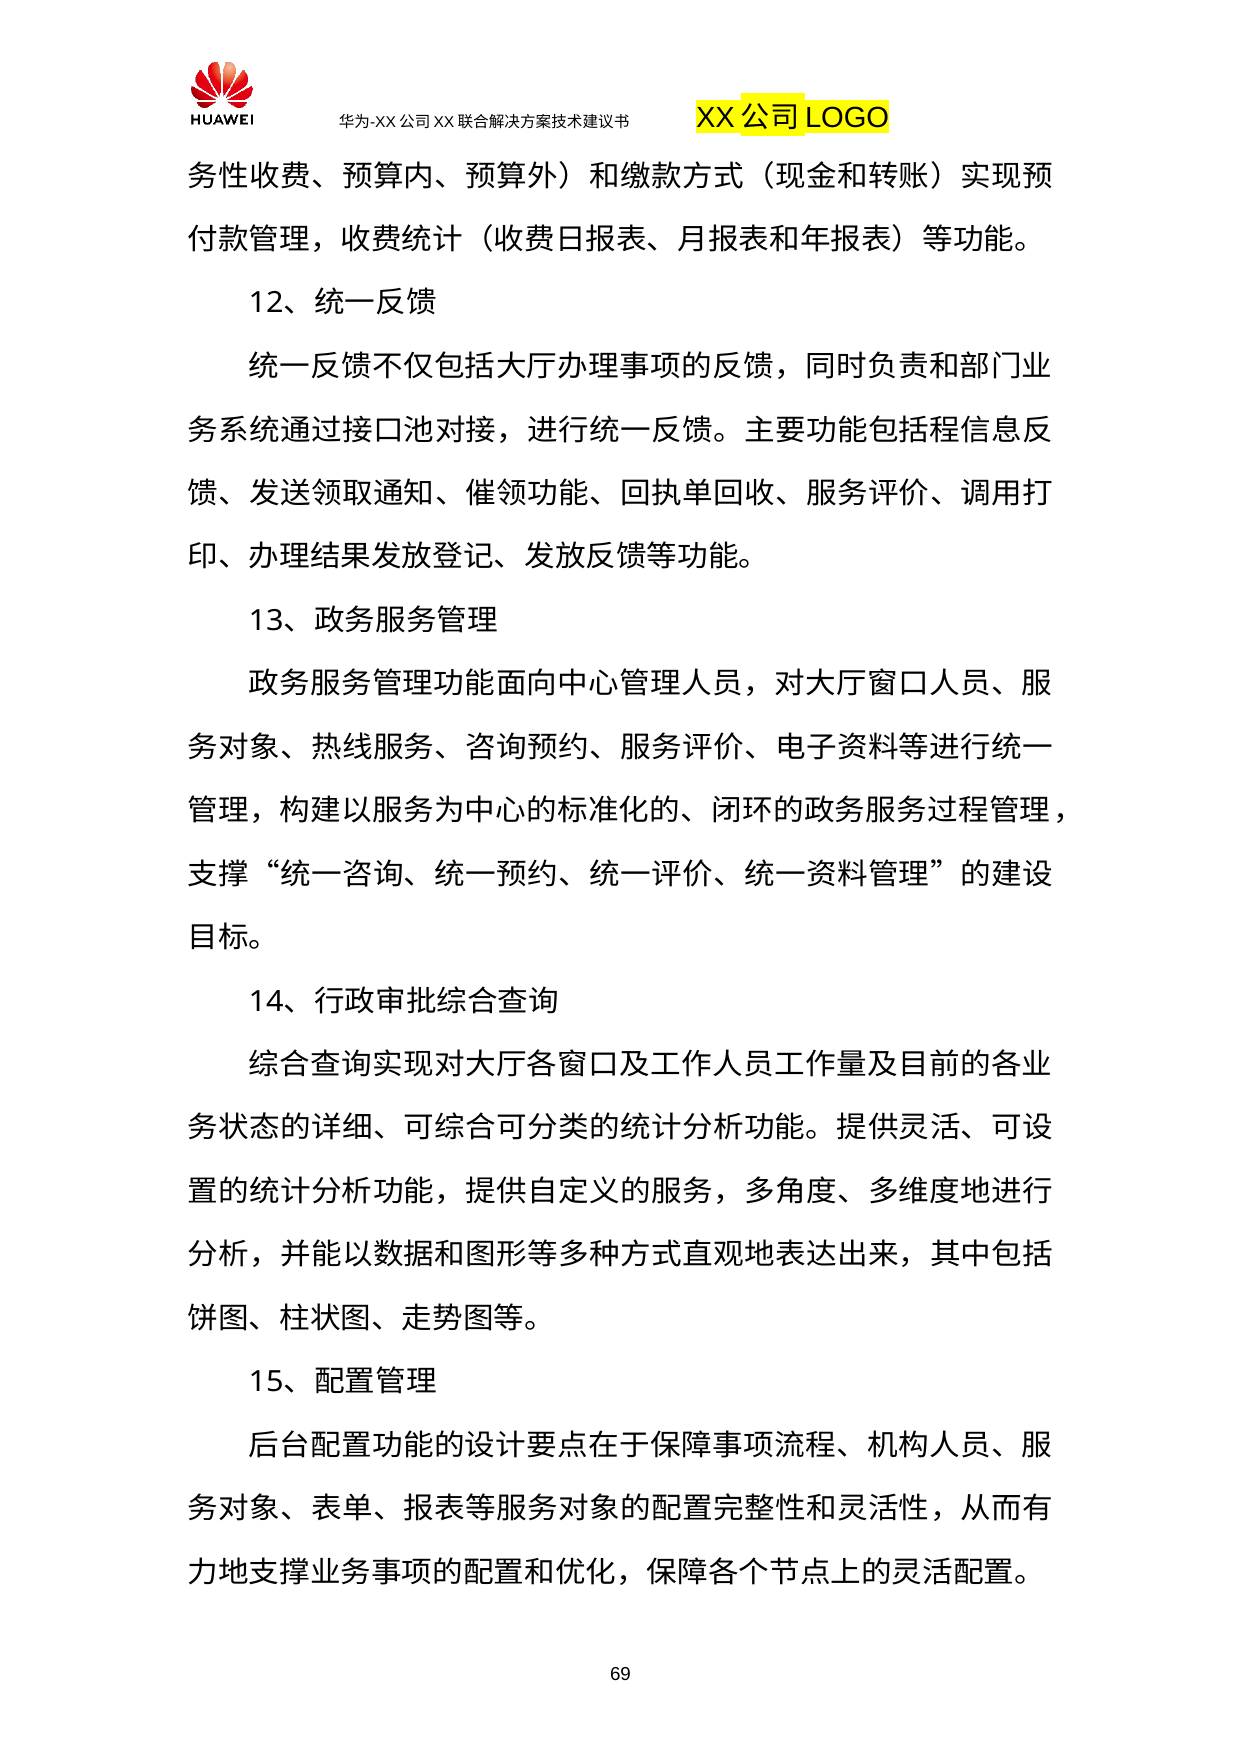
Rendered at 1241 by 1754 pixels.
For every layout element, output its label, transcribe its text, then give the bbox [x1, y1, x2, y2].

text 15、配置管理 [187, 1358, 1053, 1400]
text 政务服务管理功能面向中心管理人员，对大厅窗口人员、服务对象、热线服务、咨询预约、服务评价、电子资料等进行统一管理，构建以服务为中心的标准化的、闭环的政务服务过程管理，支撑“统一咨询、统一预约、统一评价、统一资料管理”的建设目标。 [187, 660, 1053, 956]
text 后台配置功能的设计要点在于保障事项流程、机构人员、服务对象、表单、报表等服务对象的配置完整性和灵活性，从而有力地支撑业务事项的配置和优化，保障各个节点上的灵活配置。 [187, 1421, 1053, 1591]
text 12、统一反馈 [187, 279, 1053, 321]
picture [187, 59, 256, 127]
text 14、行政审批综合查询 [187, 977, 1053, 1019]
text 统一反馈不仅包括大厅办理事项的反馈，同时负责和部门业务系统通过接口池对接，进行统一反馈。主要功能包括程信息反馈、发送领取通知、催领功能、回执单回收、服务评价、调用打印、办理结果发放登记、发放反馈等功能。 [187, 343, 1053, 575]
text 综合查询实现对大厅各窗口及工作人员工作量及目前的各业务状态的详细、可综合可分类的统计分析功能。提供灵活、可设置的统计分析功能，提供自定义的服务，多角度、多维度地进行分析，并能以数据和图形等多种方式直观地表达出来，其中包括饼图、柱状图、走势图等。 [187, 1041, 1053, 1337]
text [187, 152, 1053, 258]
text 13、政务服务管理 [187, 596, 1053, 639]
